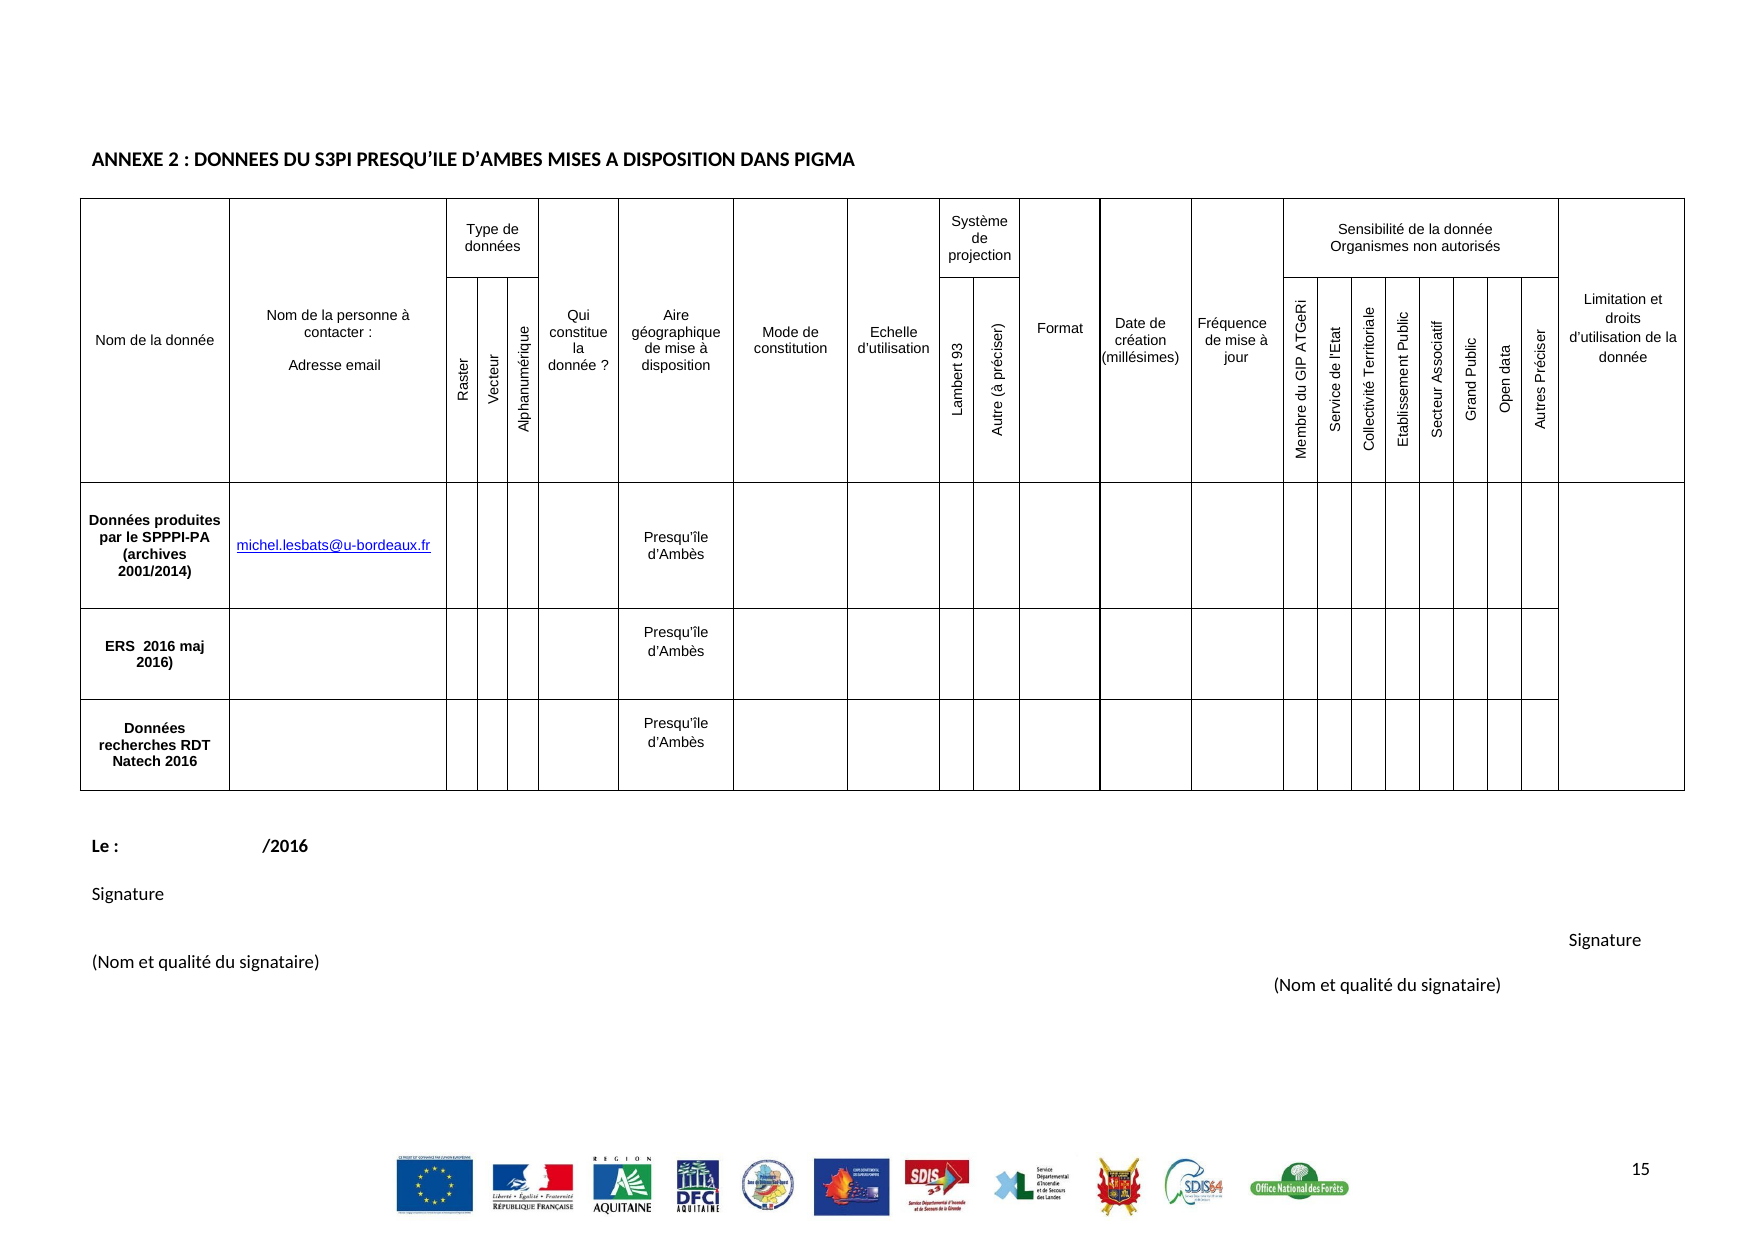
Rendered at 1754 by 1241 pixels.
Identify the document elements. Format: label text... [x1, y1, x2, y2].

table_cell [1101, 483, 1191, 608]
table_cell [508, 609, 538, 699]
table_cell [447, 700, 477, 789]
table_header Limitation et droits d’utilisation de la donnée [1559, 199, 1684, 482]
table_cell [1192, 483, 1283, 608]
table_cell [1488, 700, 1521, 789]
table_header Fréquence de mise à jour [1192, 199, 1283, 482]
table_cell [1318, 700, 1351, 789]
table_cell Données recherches RDT Natech 2016 [81, 700, 229, 789]
table_header Aire géographique de mise à disposition [619, 199, 733, 482]
table_cell Etablissement Public [1386, 278, 1419, 482]
table_cell [1318, 609, 1351, 699]
table_cell Collectivité Territoriale [1352, 278, 1385, 482]
table_cell [940, 483, 973, 608]
table_cell [1192, 609, 1283, 699]
table_cell [1020, 483, 1099, 608]
table_cell michel.lesbats@u-bordeaux.fr [230, 483, 446, 608]
table_cell Service de l'Etat [1318, 278, 1351, 482]
table_cell [1522, 700, 1558, 789]
table_cell [734, 483, 847, 608]
table_cell [974, 609, 1019, 699]
table_cell [539, 483, 618, 608]
table_cell [848, 609, 939, 699]
table_cell [1352, 700, 1385, 789]
table_cell [230, 700, 446, 789]
table_cell [1101, 700, 1191, 789]
table_cell [1559, 483, 1684, 789]
table_cell Presqu’île d’Ambès [619, 483, 733, 608]
table_header Sensibilité de la donnée Organismes non autorisés [1284, 199, 1558, 277]
table_cell [974, 700, 1019, 789]
table_cell Raster [447, 278, 477, 482]
table_header Mode de constitution [734, 199, 847, 482]
table_header Système de projection [940, 199, 1019, 277]
table_cell Membre du GIP ATGeRi [1284, 278, 1317, 482]
table_cell [508, 700, 538, 789]
table_cell [1284, 700, 1317, 789]
table_cell [1284, 609, 1317, 699]
table_header Qui constitue la donnée ? [539, 199, 618, 482]
text Signature Signature [92, 882, 1650, 951]
table_cell ERS 2016 maj 2016) [81, 609, 229, 699]
table_cell [1020, 609, 1099, 699]
table_cell [1420, 700, 1453, 789]
table_cell [940, 700, 973, 789]
table_cell [1318, 483, 1351, 608]
table_cell [230, 609, 446, 699]
table_cell [1488, 609, 1521, 699]
table_cell [539, 700, 618, 789]
table_cell [1454, 700, 1487, 789]
table_cell [1101, 609, 1191, 699]
table_header Nom de la donnée [81, 199, 229, 482]
text ANNEXE 2 : DONNEES DU S3PI PRESQU’ILE D’AMBES MISES A DISPOSITION DANS PIGMA [92, 147, 1650, 172]
table_cell [1420, 483, 1453, 608]
table_cell Données produites par le SPPPI-PA (archives 2001/2014) [81, 483, 229, 608]
picture [383, 1152, 1359, 1221]
table_cell Presqu’île d’Ambès [619, 609, 733, 699]
table_cell [508, 483, 538, 608]
table_cell [1454, 483, 1487, 608]
table_cell Autres Préciser [1522, 278, 1558, 482]
table_cell [478, 483, 507, 608]
table_header Format [1020, 199, 1099, 482]
table_cell Secteur Associatif [1420, 278, 1453, 482]
table_cell [478, 700, 507, 789]
table_cell Vecteur [478, 278, 507, 482]
table_cell Lambert 93 [940, 278, 973, 482]
table_cell [447, 483, 477, 608]
table_cell [1192, 700, 1283, 789]
table_header Echelle d’utilisation [848, 199, 939, 482]
table_cell [1020, 700, 1099, 789]
table_cell [1454, 609, 1487, 699]
table_cell [1386, 609, 1419, 699]
table_cell [734, 700, 847, 789]
table_cell [940, 609, 973, 699]
table_cell Alphanumérique [508, 278, 538, 482]
table_cell [974, 483, 1019, 608]
table_cell [1522, 609, 1558, 699]
table_cell [1386, 483, 1419, 608]
text (Nom et qualité du signataire) (Nom et qualité du signataire) [92, 951, 1650, 996]
table_header Date de création (millésimes) [1101, 199, 1191, 482]
table_cell [734, 609, 847, 699]
table_cell [1352, 609, 1385, 699]
table_cell [1386, 700, 1419, 789]
text Le : /2016 [92, 835, 1650, 858]
table_cell [478, 609, 507, 699]
table_cell Autre (à préciser) [974, 278, 1019, 482]
table_cell [1488, 483, 1521, 608]
table_cell [1420, 609, 1453, 699]
table_cell [848, 483, 939, 608]
table_cell Open data [1488, 278, 1521, 482]
table_cell [848, 700, 939, 789]
table_cell [1352, 483, 1385, 608]
table_cell [447, 609, 477, 699]
table_cell [1522, 483, 1558, 608]
table_cell Grand Public [1454, 278, 1487, 482]
table_header Type de données [447, 199, 538, 277]
table_cell [539, 609, 618, 699]
table_header Nom de la personne à contacter : Adresse email [230, 199, 446, 482]
table_cell [1284, 483, 1317, 608]
table_cell Presqu’île d’Ambès [619, 700, 733, 789]
